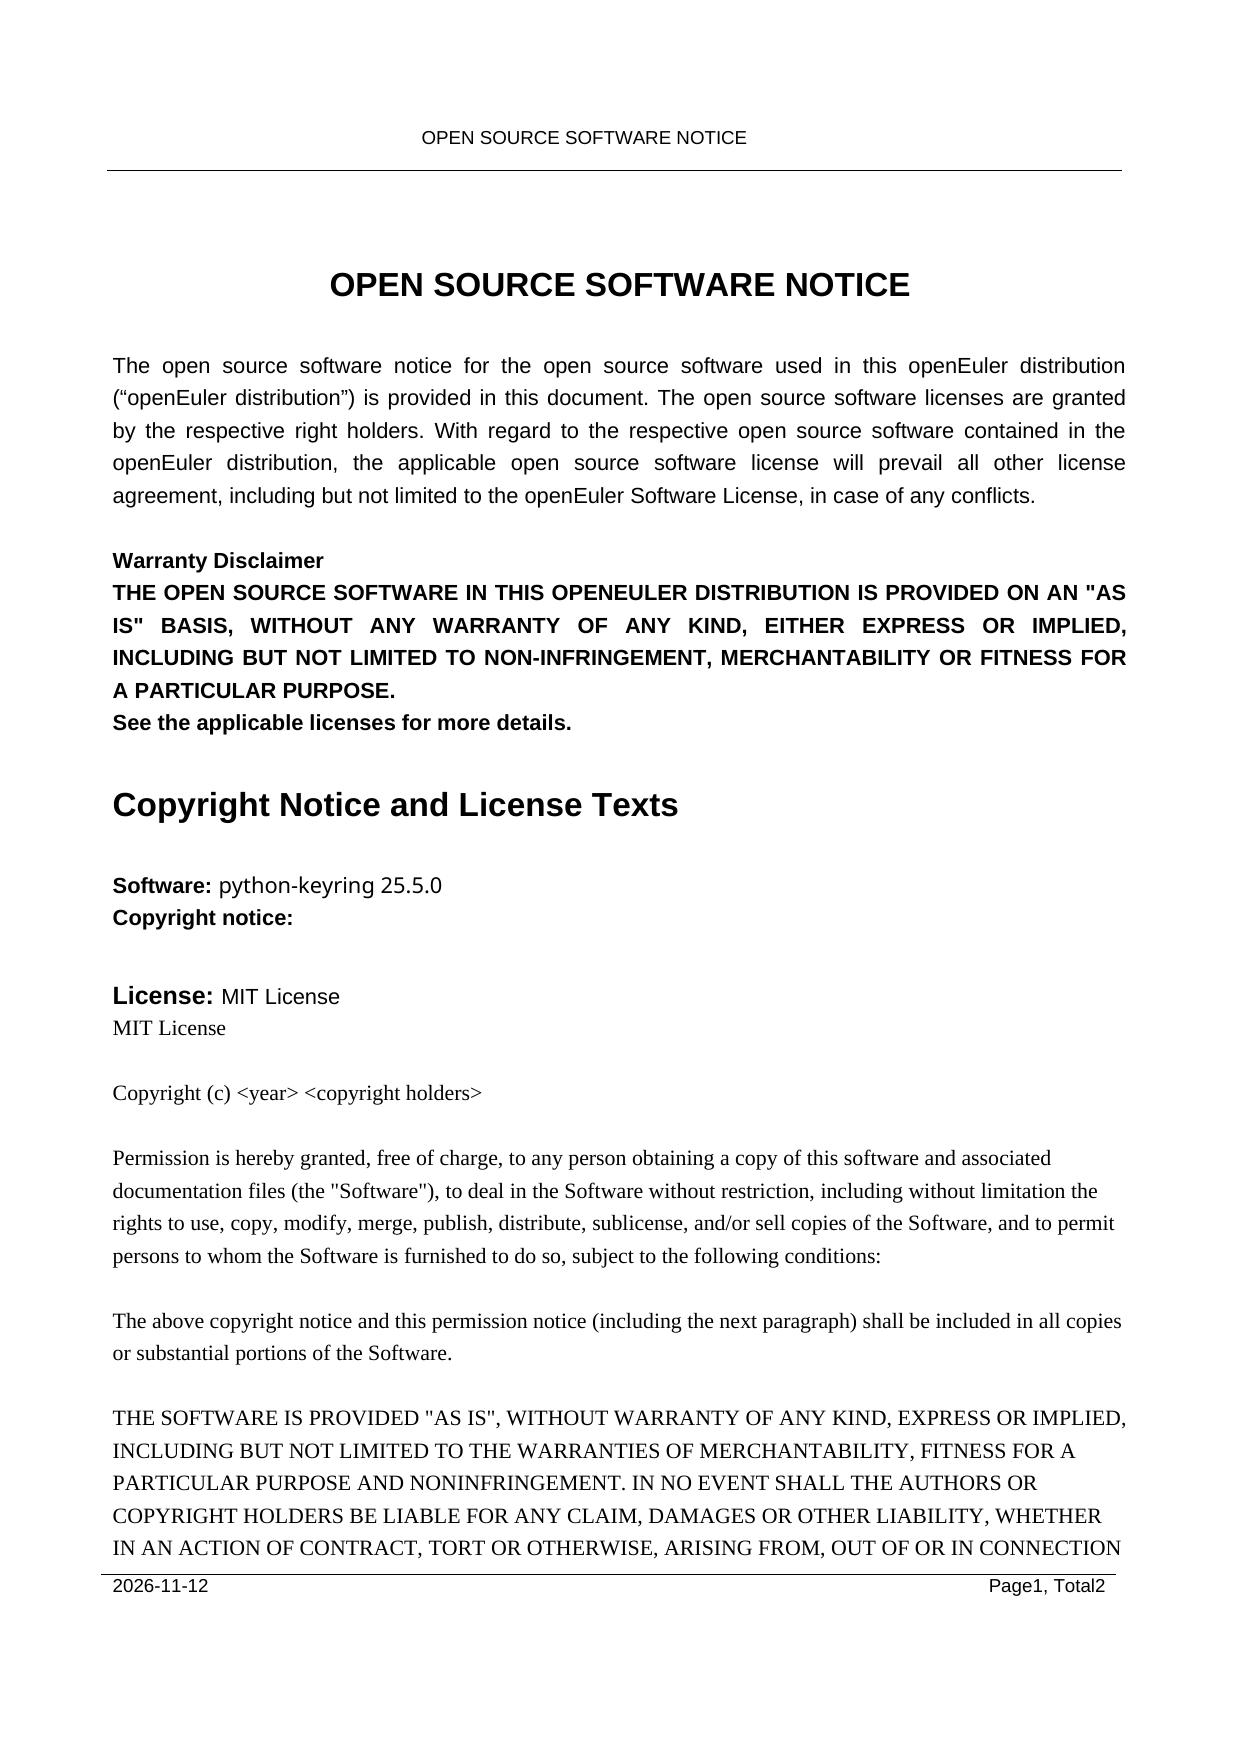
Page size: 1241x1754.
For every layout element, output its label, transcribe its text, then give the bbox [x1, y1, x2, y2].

text Copyright (c) <year> <copyright holders> [112, 1077, 1128, 1109]
text MIT License [112, 1012, 1128, 1044]
text The above copyright notice and this permission notice (including the next paragraph) shall be included in all copies or substantial portions of the Software. [112, 1304, 1128, 1369]
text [112, 1402, 1128, 1564]
text Copyright Notice and License Texts [112, 771, 1128, 836]
text Warranty Disclaimer [112, 544, 1128, 576]
text Permission is hereby granted, free of charge, to any person obtaining a copy of this software and associated documentation files (the "Software"), to deal in the Software without restriction, including without limitation the rights to use, copy, modify, merge, publish, distribute, sublicense, and/or sell copies of the Software, and to permit persons to whom the Software is furnished to do so, subject to the following conditions: [112, 1142, 1128, 1272]
text OPEN SOURCE SOFTWARE NOTICE [112, 251, 1128, 316]
text The open source software notice for the open source software used in this openEuler distribution (“openEuler distribution”) is provided in this document. The open source software licenses are granted by the respective right holders. With regard to the respective open source software contained in the openEuler distribution, the applicable open source software license will prevail all other license agreement, including but not limited to the openEuler Software License, in case of any conflicts. [112, 349, 1128, 511]
text Copyright notice: [112, 901, 1128, 934]
title Software: python-keyring 25.5.0 [112, 869, 1128, 901]
text License: MIT License [112, 979, 1128, 1012]
text THE OPEN SOURCE SOFTWARE IN THIS OPENEULER DISTRIBUTION IS PROVIDED ON AN "AS IS" BASIS, WITHOUT ANY WARRANTY OF ANY KIND, EITHER EXPRESS OR IMPLIED, INCLUDING BUT NOT LIMITED TO NON-INFRINGEMENT, MERCHANTABILITY OR FITNESS FOR A PARTICULAR PURPOSE. See the applicable licenses for more details. [112, 576, 1128, 739]
